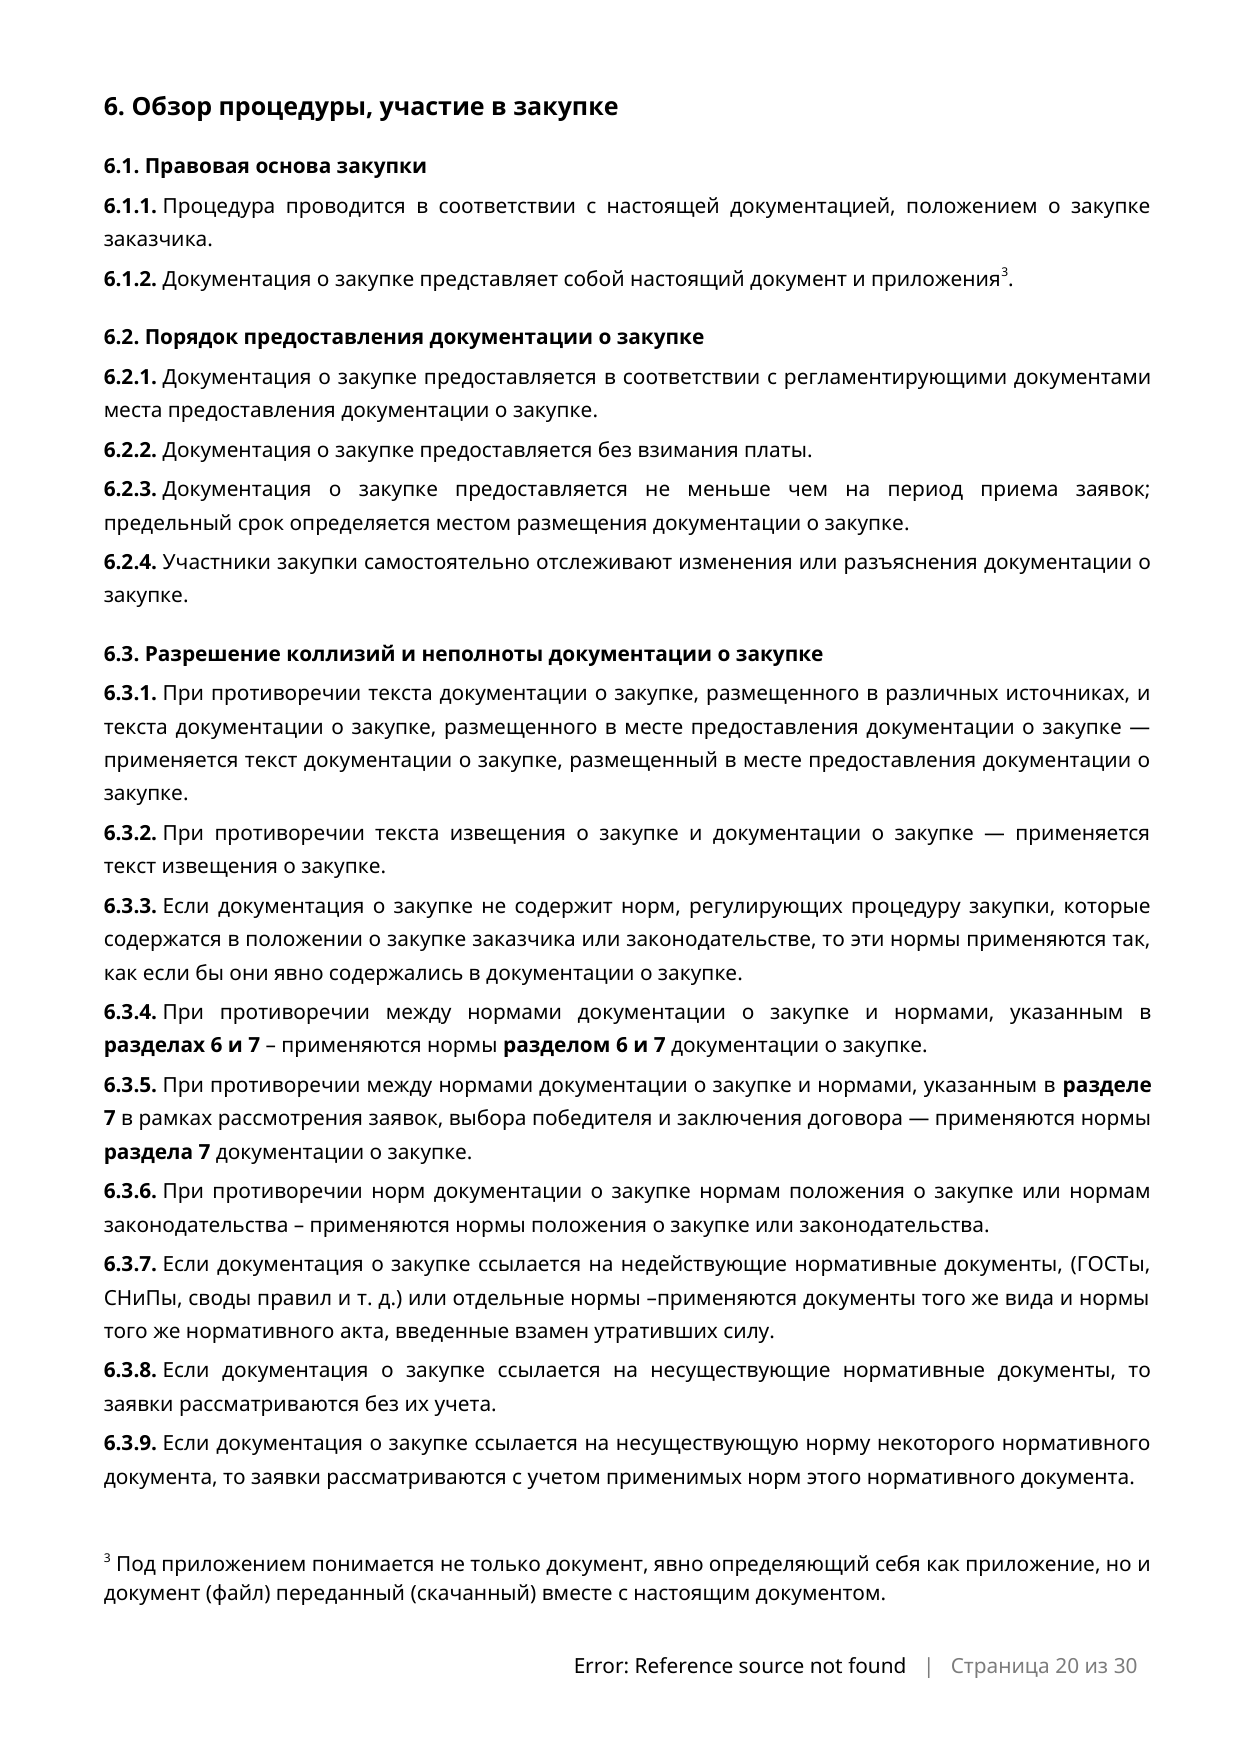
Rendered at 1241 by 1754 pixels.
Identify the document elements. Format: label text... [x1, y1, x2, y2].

text Если документация о закупке не содержит норм, регулирующих процедуру закупки, которые содержатся в положении о закупке заказчика или законодательстве, то эти нормы применяются так, как если бы они явно содержались в документации о закупке. [103, 887, 1152, 987]
text Разрешение коллизий и неполноты документации о закупке [103, 634, 1152, 668]
text При противоречии между нормами документации о закупке и нормами, указанным в разделе 7 в рамках рассмотрения заявок, выбора победителя и заключения договора — применяются нормы раздела 7 документации о закупке. [103, 1066, 1152, 1166]
text Документация о закупке представляет собой настоящий документ и приложения. [103, 259, 1152, 293]
text При противоречии текста документации о закупке, размещенного в различных источниках, и текста документации о закупке, размещенного в месте предоставления документации о закупке — применяется текст документации о закупке, размещенный в месте предоставления документации о закупке. [103, 674, 1152, 807]
text Если документация о закупке ссылается на несуществующие нормативные документы, то заявки рассматриваются без их учета. [103, 1351, 1152, 1418]
text Порядок предоставления документации о закупке [103, 318, 1152, 351]
text При противоречии между нормами документации о закупке и нормами, указанным в разделах 6 и 7 – применяются нормы разделом 6 и 7 документации о закупке. [103, 993, 1152, 1059]
text Документация о закупке предоставляется без взимания платы. [103, 430, 1152, 464]
text Правовая основа закупки [103, 147, 1152, 180]
text При противоречии текста извещения о закупке и документации о закупке — применяется текст извещения о закупке. [103, 814, 1152, 880]
text Документация о закупке предоставляется . [103, 357, 1152, 424]
text При противоречии норм документации о закупке нормам положения о закупке или нормам законодательства – применяются нормы положения о закупке или законодательства. [103, 1172, 1152, 1239]
text Если документация о закупке ссылается на несуществующую норму некоторого нормативного документа, то заявки рассматриваются с учетом применимых норм этого нормативного документа. [103, 1424, 1152, 1491]
text Обзор процедуры, участие в закупке [103, 89, 1152, 122]
text Участники закупки самостоятельно отслеживают изменения или разъяснения документации о закупке. [103, 543, 1152, 609]
text Документация о закупке предоставляется не меньше чем на период приема заявок; предельный срок определяется местом размещения документации о закупке. [103, 470, 1152, 537]
text Если документация о закупке ссылается на недействующие нормативные документы, (ГОСТы, СНиПы, своды правил и т. д.) или отдельные нормы –применяются документы того же вида и нормы того же нормативного акта, введенные взамен утративших силу. [103, 1245, 1152, 1345]
